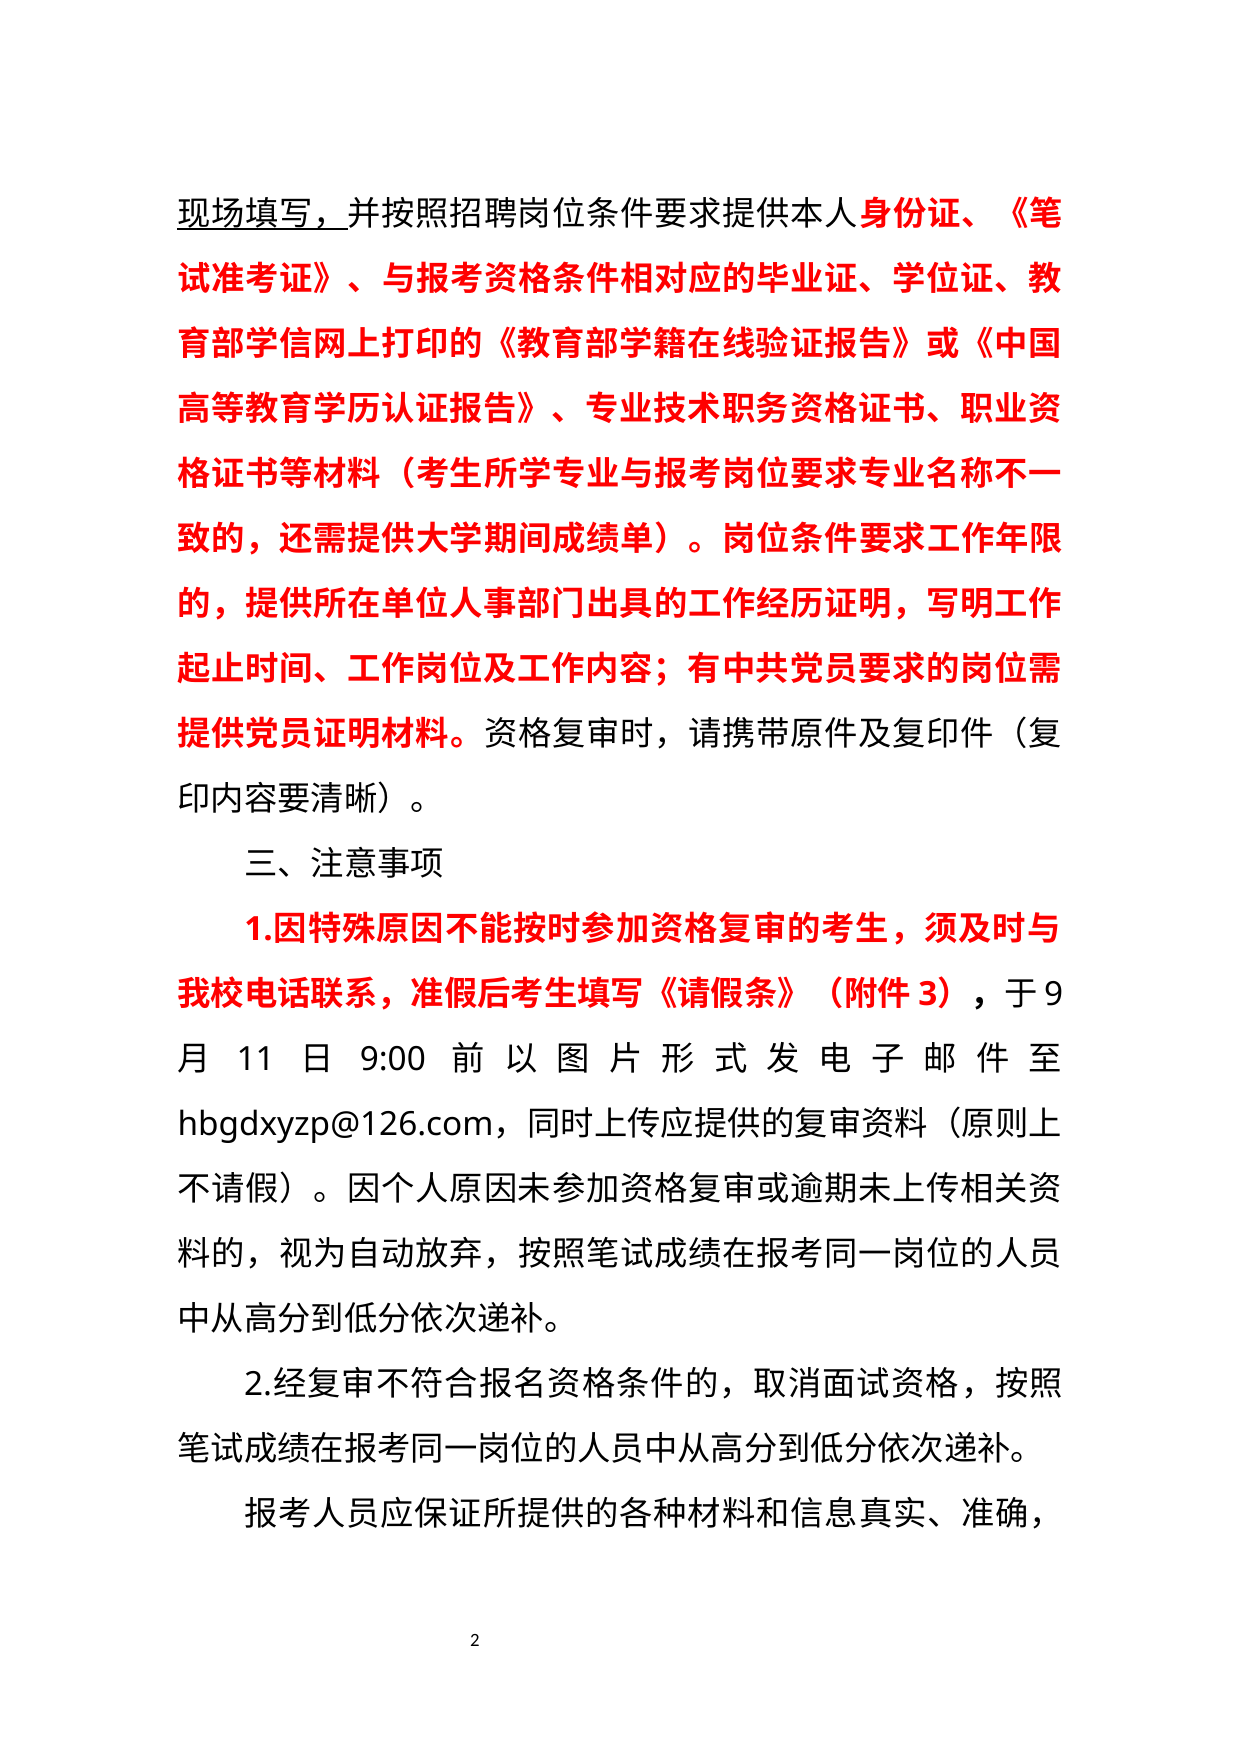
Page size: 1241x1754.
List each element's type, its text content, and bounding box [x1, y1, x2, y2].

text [177, 1478, 1063, 1543]
text 1.因特殊原因不能按时参加资格复审的考生，须及时与我校电话联系，准假后考生填写《请假条》（附件3），于9月11日9:00前以图片形式发电子邮件至hbgdxyzp@126.com，同时上传应提供的复审资料（原则上不请假）。因个人原因未参加资格复审或逾期未上传相关资料的，视为自动放弃，按照笔试成绩在报考同一岗位的人员中从高分到低分依次递补。 [177, 893, 1063, 1348]
text 三、注意事项 [177, 828, 1063, 893]
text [177, 178, 1063, 828]
text 2.经复审不符合报名资格条件的，取消面试资格，按照笔试成绩在报考同一岗位的人员中从高分到低分依次递补。 [177, 1348, 1063, 1478]
